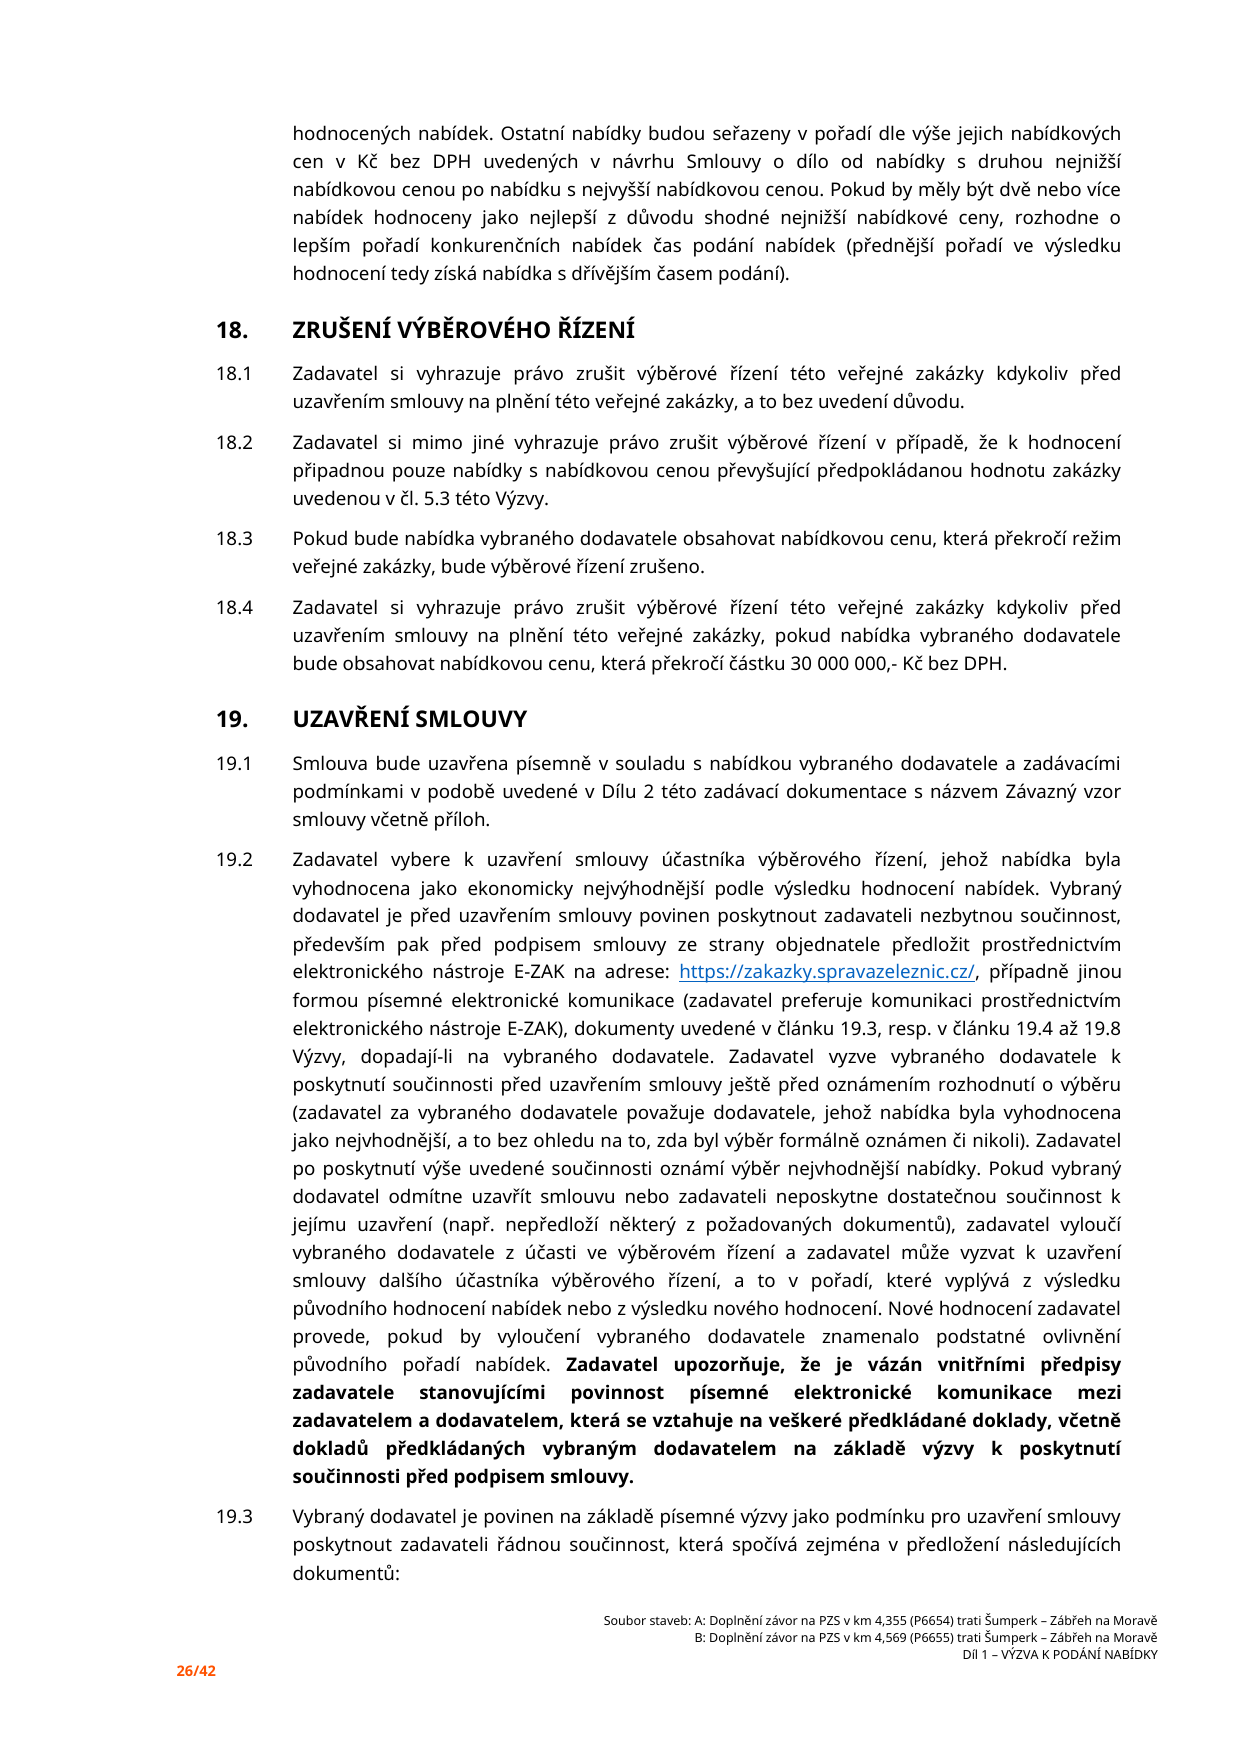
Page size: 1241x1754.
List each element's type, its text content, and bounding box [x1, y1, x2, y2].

text Zadavatel si vyhrazuje právo zrušit výběrové řízení této veřejné zakázky kdykoliv před uzavřením smlouvy na plnění této veřejné zakázky, a to bez uvedení důvodu. [216, 361, 1122, 414]
text Smlouva bude uzavřena písemně v souladu s nabídkou vybraného dodavatele a zadávacími podmínkami v podobě uvedené v Dílu 2 této zadávací dokumentace s názvem Závazný vzor smlouvy včetně příloh. [216, 750, 1122, 832]
text Zadavatel si vyhrazuje právo zrušit výběrové řízení této veřejné zakázky kdykoliv před uzavřením smlouvy na plnění této veřejné zakázky, pokud nabídka vybraného dodavatele bude obsahovat nabídkovou cenu, která překročí částku 30 000 000,- Kč bez DPH. [216, 594, 1122, 676]
text ZRUŠENÍ VÝBĚROVÉHO ŘÍZENÍ [216, 314, 1122, 345]
text Vybraný dodavatel je povinen na základě písemné výzvy jako podmínku pro uzavření smlouvy poskytnout zadavateli řádnou součinnost, která spočívá zejména v předložení následujících dokumentů: [216, 1504, 1122, 1585]
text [216, 121, 1122, 286]
text UZAVŘENÍ SMLOUVY [216, 703, 1122, 734]
text Pokud bude nabídka vybraného dodavatele obsahovat nabídkovou cenu, která překročí režim veřejné zakázky, bude výběrové řízení zrušeno. [216, 526, 1122, 579]
text Zadavatel si mimo jiné vyhrazuje právo zrušit výběrové řízení v případě, že k hodnocení připadnou pouze nabídky s nabídkovou cenou převyšující předpokládanou hodnotu zakázky uvedenou v čl. 5.3 této Výzvy. [216, 429, 1122, 511]
text Zadavatel vybere k uzavření smlouvy účastníka výběrového řízení, jehož nabídka byla vyhodnocena jako ekonomicky nejvýhodnější podle výsledku hodnocení nabídek. Vybraný dodavatel je před uzavřením smlouvy povinen poskytnout zadavateli nezbytnou součinnost, především pak před podpisem smlouvy ze strany objednatele předložit prostřednictvím elektronického nástroje E-ZAK na adrese: https://zakazky.spravazeleznic.cz/, případně jinou formou písemné elektronické komunikace (zadavatel preferuje komunikaci prostřednictvím elektronického nástroje E-ZAK), dokumenty uvedené v článku 19.3, resp. v článku 19.4 až 19.8 Výzvy, dopadají-li na vybraného dodavatele. Zadavatel vyzve vybraného dodavatele k poskytnutí součinnosti před uzavřením smlouvy ještě před oznámením rozhodnutí o výběru (zadavatel za vybraného dodavatele považuje dodavatele, jehož nabídka byla vyhodnocena jako nejvhodnější, a to bez ohledu na to, zda byl výběr formálně oznámen či nikoli). Zadavatel po poskytnutí výše uvedené součinnosti oznámí výběr nejvhodnější nabídky. Pokud vybraný dodavatel odmítne uzavřít smlouvu nebo zadavateli neposkytne dostatečnou součinnost k jejímu uzavření (např. nepředloží některý z požadovaných dokumentů), zadavatel vyloučí vybraného dodavatele z účasti ve výběrovém řízení a zadavatel může vyzvat k uzavření smlouvy dalšího účastníka výběrového řízení, a to v pořadí, které vyplývá z výsledku původního hodnocení nabídek nebo z výsledku nového hodnocení. Nové hodnocení zadavatel provede, pokud by vyloučení vybraného dodavatele znamenalo podstatné ovlivnění původního pořadí nabídek. Zadavatel upozorňuje, že je vázán vnitřními předpisy zadavatele stanovujícími povinnost písemné elektronické komunikace mezi zadavatelem a dodavatelem, která se vztahuje na veškeré předkládané doklady, včetně dokladů předkládaných vybraným dodavatelem na základě výzvy k poskytnutí součinnosti před podpisem smlouvy. [216, 847, 1122, 1489]
